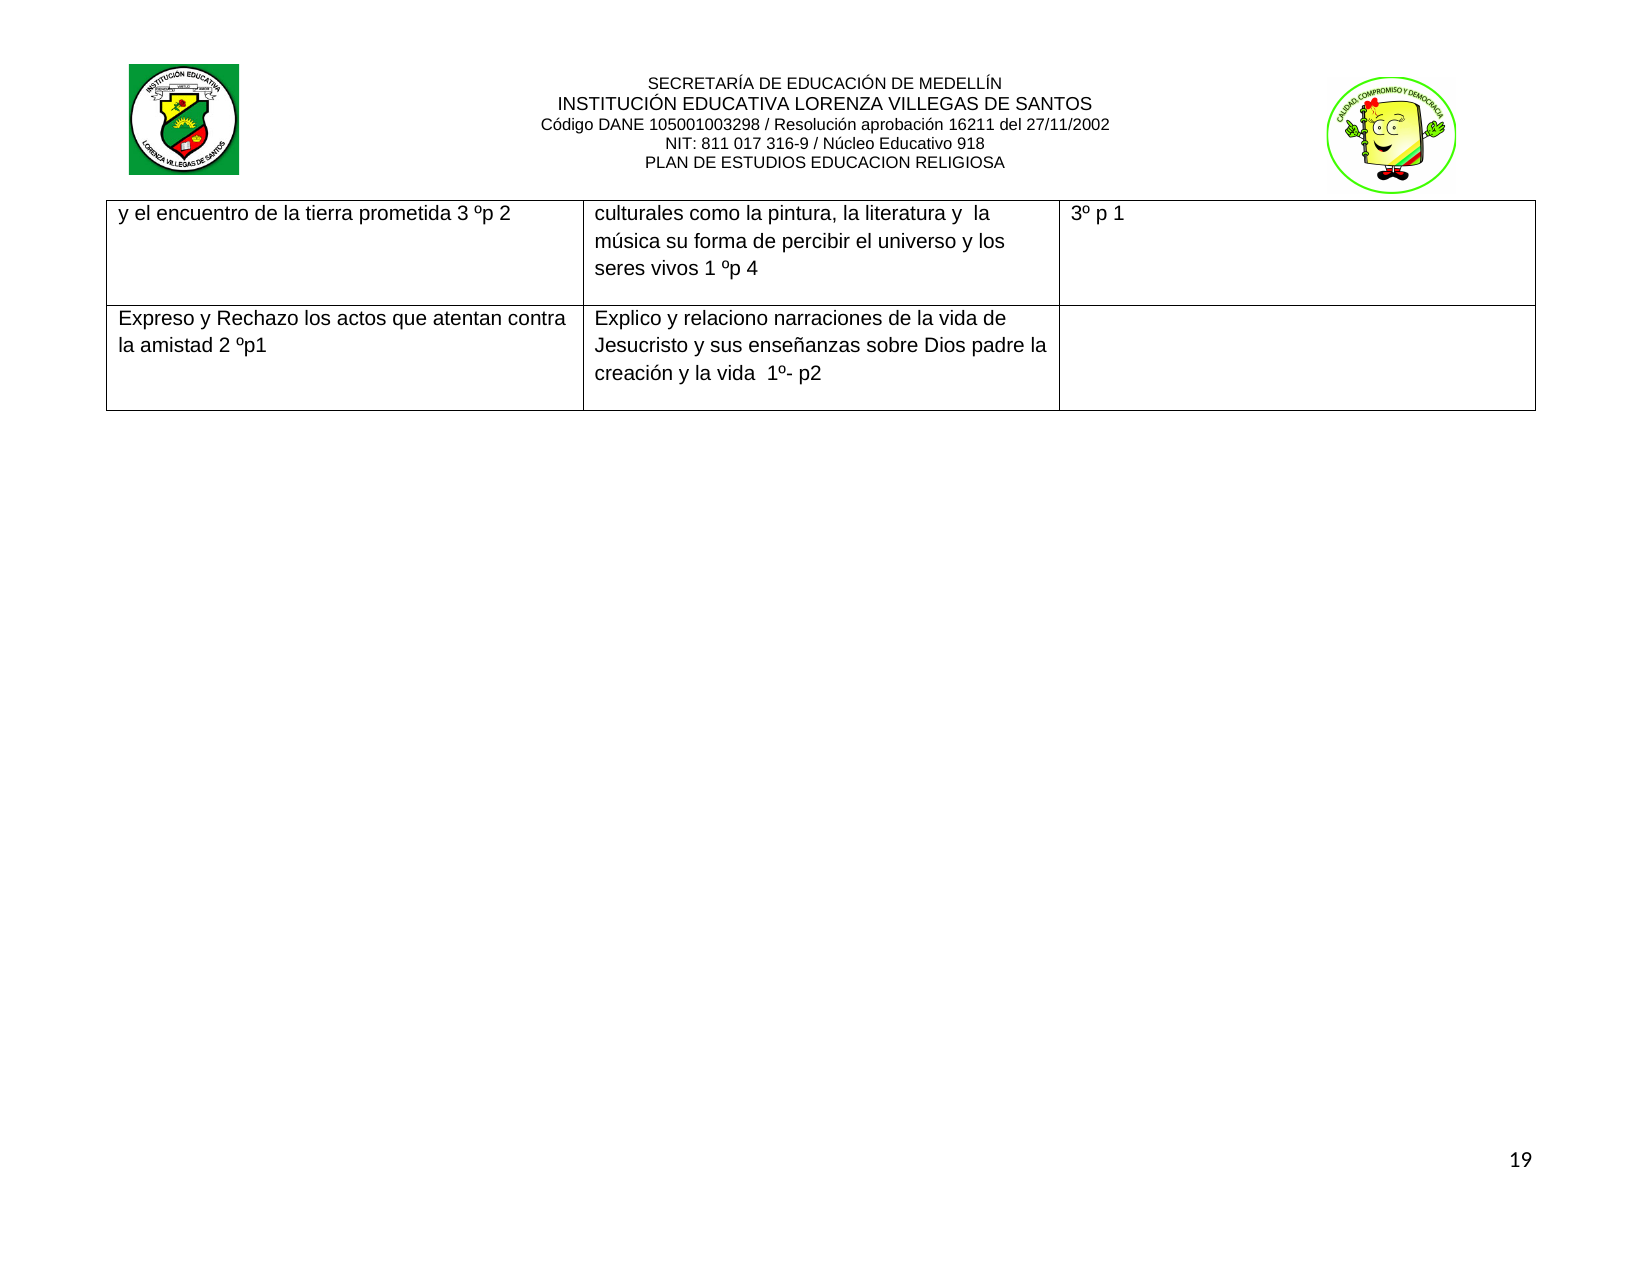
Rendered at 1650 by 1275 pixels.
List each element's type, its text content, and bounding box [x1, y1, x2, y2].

table_cell Manifiesto el significado de las fiestas religiosas. 3º p 1 [1060, 201, 1535, 305]
table_cell [1060, 306, 1535, 409]
picture [1326, 77, 1457, 194]
table_cell Expreso y Rechazo los actos que atentan contra la amistad 2 ºp1 [107, 306, 583, 409]
picture [128, 64, 240, 175]
table_cell Relato la búsqueda de Dios del pueblo de Israel y el encuentro de la tierra prometida 3 ºp 2 [107, 201, 583, 305]
table_cell Represento, por medio de expresiones culturales como la pintura, la literatura y la música su forma de percibir el universo y los seres vivos 1 ºp 4 [584, 201, 1059, 305]
table_cell Explico y relaciono narraciones de la vida de Jesucristo y sus enseñanzas sobre Dios padre la creación y la vida 1º- p2 [584, 306, 1059, 409]
